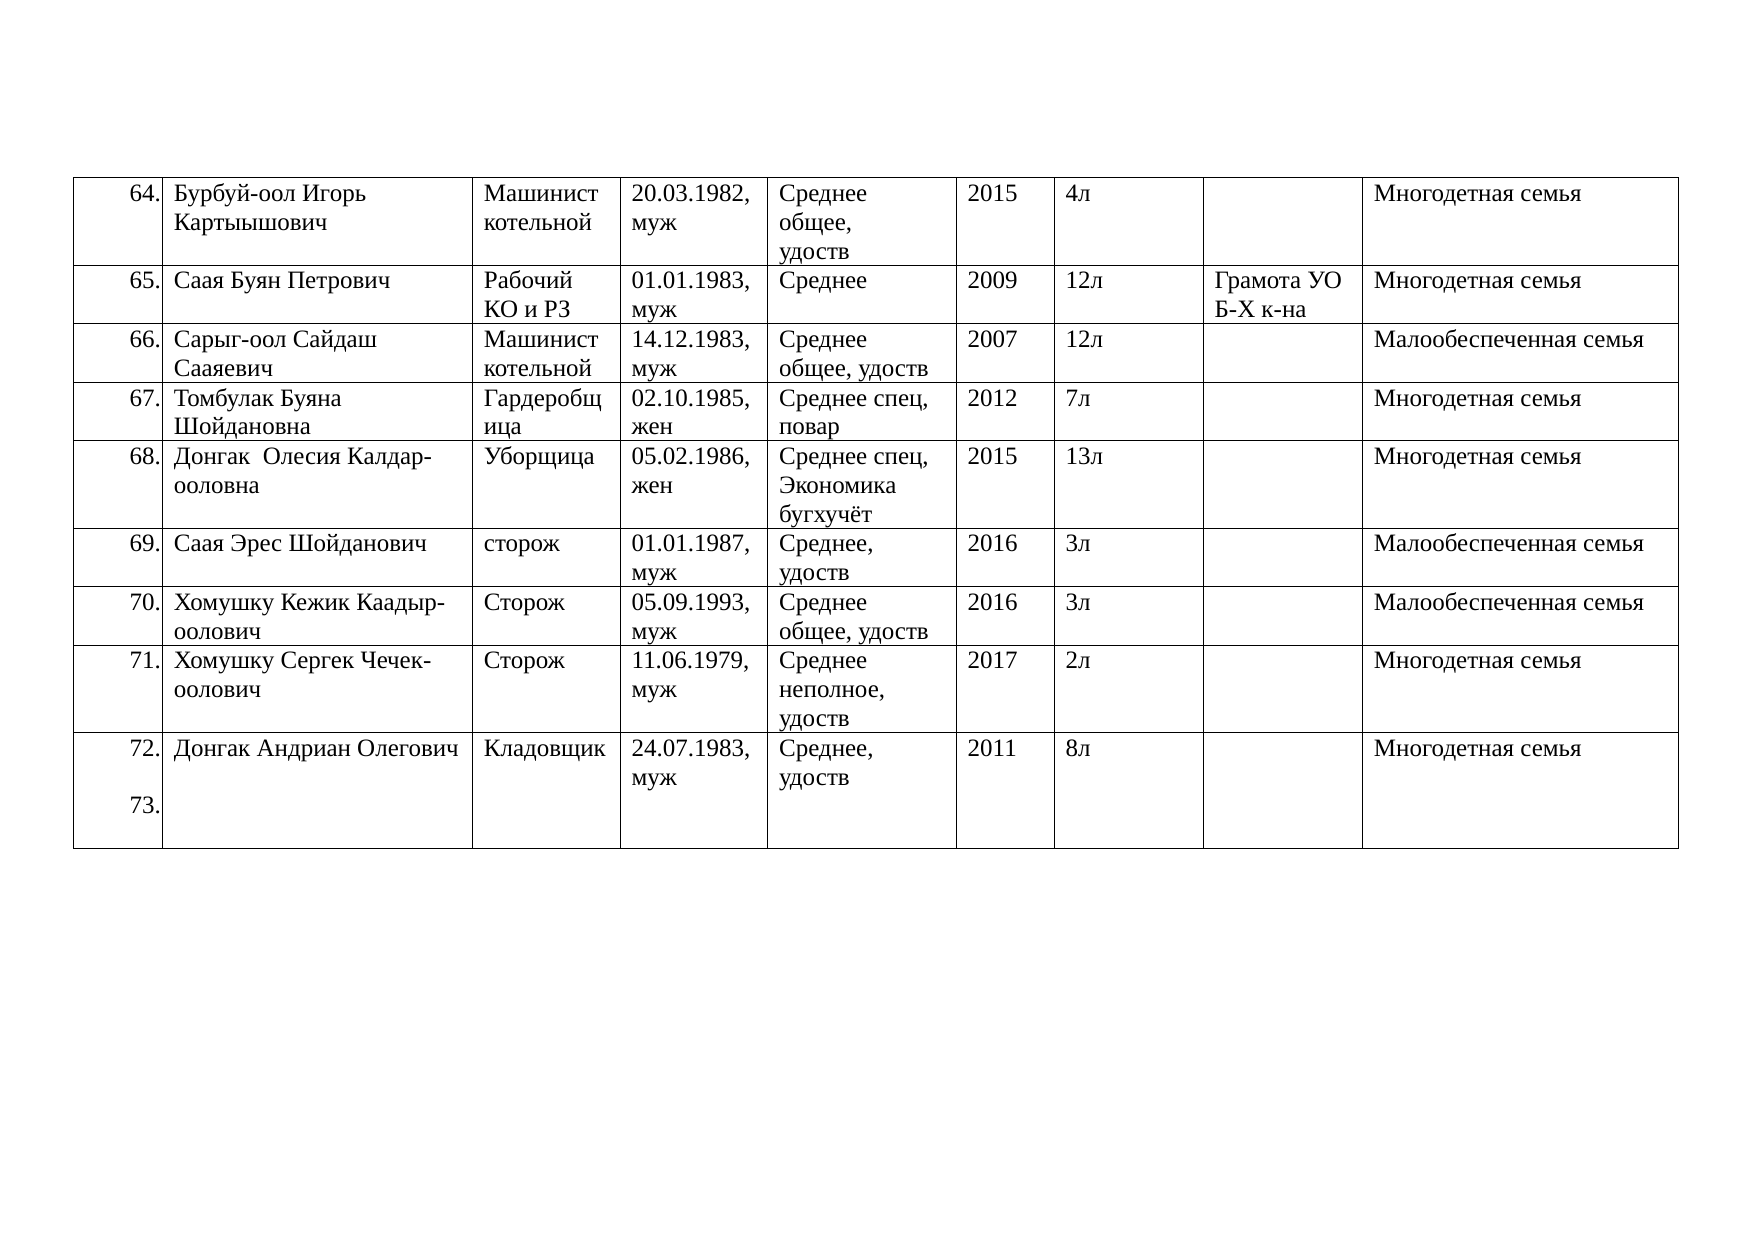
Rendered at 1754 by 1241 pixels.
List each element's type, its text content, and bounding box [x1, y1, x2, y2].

table_cell 7л [1055, 383, 1203, 440]
table_cell 2007 [957, 324, 1054, 382]
table_cell 24.07.1983, муж [621, 733, 767, 790]
table_cell [1204, 178, 1362, 264]
table_cell Донгак Андриан Олегович [163, 733, 472, 790]
table_cell [473, 790, 620, 848]
table_cell Сарыг-оол Сайдаш Сааяевич [163, 324, 472, 382]
table_cell Донгак Олесия Калдар-ооловна [163, 441, 472, 527]
table_cell 01.01.1987, муж [621, 529, 767, 586]
table_cell Хомушку Кежик Каадыр-оолович [163, 587, 472, 644]
table_cell Среднее спец, повар [768, 383, 956, 440]
table_cell [957, 790, 1054, 848]
table_cell Кладовщик [473, 733, 620, 790]
table_cell Многодетная семья [1363, 383, 1678, 440]
table_cell Машинист котельной [473, 324, 620, 382]
table_cell [74, 383, 162, 440]
table_cell Среднее неполное, удоств [768, 646, 956, 732]
table_cell Рабочий КО и РЗ [473, 266, 620, 323]
table_cell Томбулак Буяна Шойдановна [163, 383, 472, 440]
table_cell 2л [1055, 646, 1203, 732]
table_cell 20.03.1982, муж [621, 178, 767, 264]
table_cell 13л [1055, 441, 1203, 527]
table_cell 2015 [957, 441, 1054, 527]
table_cell [74, 324, 162, 382]
table_cell [1204, 587, 1362, 644]
table_cell Многодетная семья [1363, 646, 1678, 732]
table_cell [1204, 733, 1362, 790]
table_cell [74, 178, 162, 264]
table_cell [768, 790, 956, 848]
table_cell Среднее общее, удоств [768, 178, 956, 264]
table_cell 11.06.1979, муж [621, 646, 767, 732]
table_cell 2015 [957, 178, 1054, 264]
table_cell Гардеробщица [473, 383, 620, 440]
table_cell [1204, 383, 1362, 440]
table_cell 12л [1055, 266, 1203, 323]
table_cell Среднее, удоств [768, 733, 956, 790]
table_cell [1204, 529, 1362, 586]
table_cell [1055, 790, 1203, 848]
table_cell Среднее спец, Экономика бугхучёт [768, 441, 956, 527]
table_cell [74, 587, 162, 644]
table_cell Саая Эрес Шойданович [163, 529, 472, 586]
table_cell 4л [1055, 178, 1203, 264]
table_cell 8л [1055, 733, 1203, 790]
table_cell [74, 441, 162, 527]
table_cell 3л [1055, 529, 1203, 586]
table_cell Среднее общее, удоств [768, 324, 956, 382]
table_cell 02.10.1985, жен [621, 383, 767, 440]
table_cell Грамота УО Б-Х к-на [1204, 266, 1362, 323]
table_cell [1204, 441, 1362, 527]
table_cell 2011 [957, 733, 1054, 790]
table_cell Многодетная семья [1363, 266, 1678, 323]
table_cell Сторож [473, 646, 620, 732]
table_cell [1204, 646, 1362, 732]
table_cell [74, 266, 162, 323]
table_cell Сторож [473, 587, 620, 644]
table_cell [163, 790, 472, 848]
table_cell [74, 529, 162, 586]
table_cell 12л [1055, 324, 1203, 382]
table_cell Хомушку Сергек Чечек-оолович [163, 646, 472, 732]
table_cell Среднее общее, удоств [768, 587, 956, 644]
table_cell Малообеспеченная семья [1363, 587, 1678, 644]
table_cell [1204, 790, 1362, 848]
table_cell 2017 [957, 646, 1054, 732]
table_cell 2016 [957, 529, 1054, 586]
table_cell Малообеспеченная семья [1363, 324, 1678, 382]
table_cell [74, 790, 162, 848]
table_cell 3л [1055, 587, 1203, 644]
table_cell Многодетная семья [1363, 178, 1678, 264]
table_cell Среднее, удоств [768, 529, 956, 586]
table_cell Многодетная семья [1363, 441, 1678, 527]
table_cell [1363, 790, 1678, 848]
table_cell Среднее [768, 266, 956, 323]
table_cell Малообеспеченная семья [1363, 529, 1678, 586]
table_cell Многодетная семья [1363, 733, 1678, 790]
table_cell [74, 733, 162, 790]
table_cell Бурбуй-оол Игорь Картыышович [163, 178, 472, 264]
table_cell 2009 [957, 266, 1054, 323]
table_cell 2016 [957, 587, 1054, 644]
table_cell сторож [473, 529, 620, 586]
table_cell [621, 790, 767, 848]
table_cell Машинист котельной [473, 178, 620, 264]
table_cell Уборщица [473, 441, 620, 527]
table_cell [74, 646, 162, 732]
table_cell 05.02.1986, жен [621, 441, 767, 527]
table_cell 01.01.1983, муж [621, 266, 767, 323]
table_cell 2012 [957, 383, 1054, 440]
table_cell 14.12.1983, муж [621, 324, 767, 382]
table_cell [1204, 324, 1362, 382]
table_cell 05.09.1993, муж [621, 587, 767, 644]
table_cell Саая Буян Петрович [163, 266, 472, 323]
